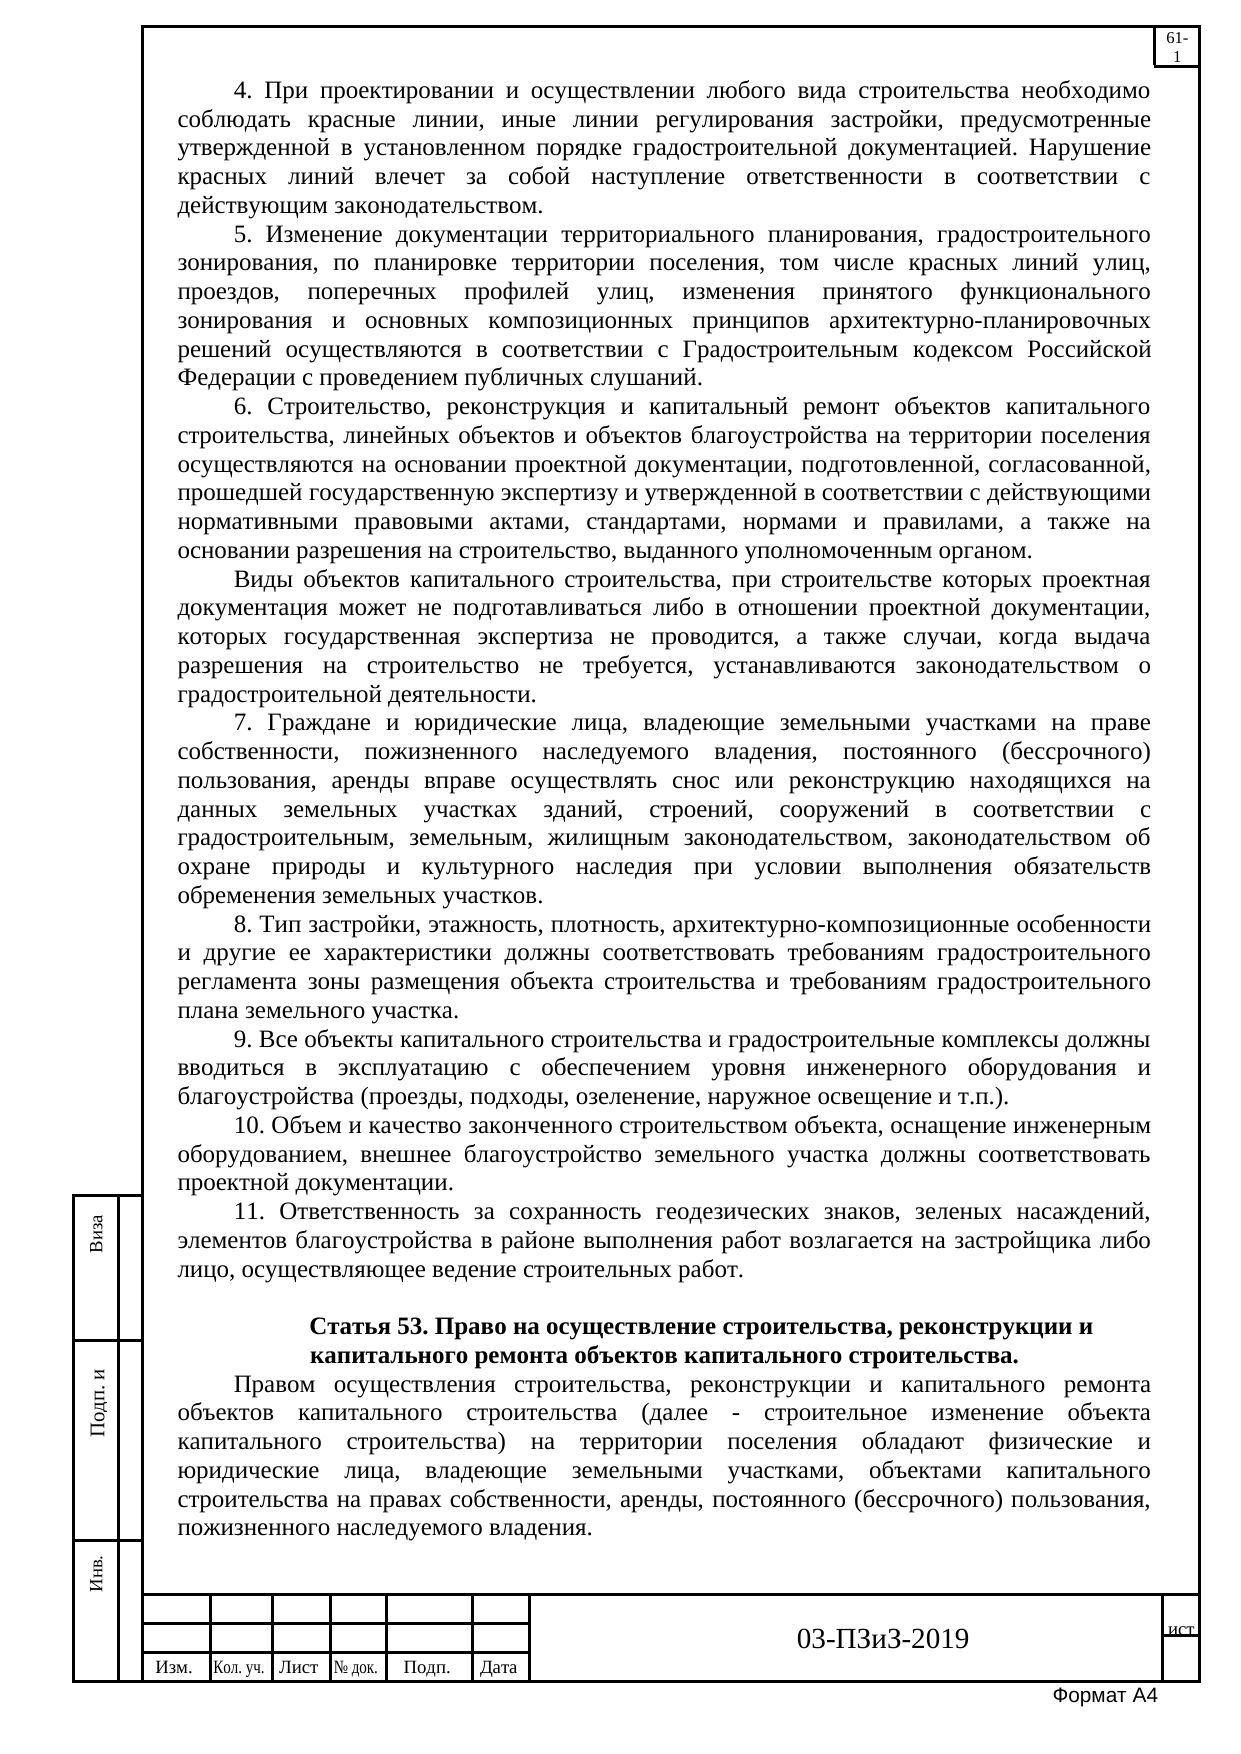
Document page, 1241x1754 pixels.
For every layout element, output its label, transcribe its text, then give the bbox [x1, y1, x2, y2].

subtitle Статья 53. Право на осуществление строительства, реконструкции и капитального ремонта объектов капитального строительства. [177, 1311, 1152, 1369]
text 9. Все объекты капитального строительства и градостроительные комплексы должны вводиться в эксплуатацию с обеспечением уровня инженерного оборудования и благоустройства (проезды, подходы, озеленение, наружное освещение и т.п.). [177, 1024, 1152, 1110]
text Виды объектов капитального строительства, при строительстве которых проектная документация может не подготавливаться либо в отношении проектной документации, которых государственная экспертиза не проводится, а также случаи, когда выдача разрешения на строительство не требуется, устанавливаются законодательством о градостроительной деятельности. [177, 564, 1152, 707]
text 8. Тип застройки, этажность, плотность, архитектурно-композиционные особенности и другие ее характеристики должны соответствовать требованиям градостроительного регламента зоны размещения объекта строительства и требованиям градостроительного плана земельного участка. [177, 909, 1152, 1024]
text 10. Объем и качество законченного строительством объекта, оснащение инженерным оборудованием, внешнее благоустройство земельного участка должны соответствовать проектной документации. [177, 1110, 1152, 1196]
text 11. Ответственность за сохранность геодезических знаков, зеленых насаждений, элементов благоустройства в районе выполнения работ возлагается на застройщика либо лицо, осуществляющее ведение строительных работ. [177, 1196, 1152, 1282]
text 6. Строительство, реконструкция и капитальный ремонт объектов капитального строительства, линейных объектов и объектов благоустройства на территории поселения осуществляются на основании проектной документации, подготовленной, согласованной, прошедшей государственную экспертизу и утвержденной в соответствии с действующими нормативными правовыми актами, стандартами, нормами и правилами, а также на основании разрешения на строительство, выданного уполномоченным органом. [177, 391, 1152, 564]
text 7. Граждане и юридические лица, владеющие земельными участками на праве собственности, пожизненного наследуемого владения, постоянного (бессрочного) пользования, аренды вправе осуществлять снос или реконструкцию находящихся на данных земельных участках зданий, строений, сооружений в соответствии с градостроительным, земельным, жилищным законодательством, законодательством об охране природы и культурного наследия при условии выполнения обязательств обременения земельных участков. [177, 707, 1152, 909]
text 4. При проектировании и осуществлении любого вида строительства необходимо соблюдать красные линии, иные линии регулирования застройки, предусмотренные утвержденной в установленном порядке градостроительной документацией. Нарушение красных линий влечет за собой наступление ответственности в соответствии с действующим законодательством. [177, 75, 1152, 219]
text 5. Изменение документации территориального планирования, градостроительного зонирования, по планировке территории поселения, том числе красных линий улиц, проездов, поперечных профилей улиц, изменения принятого функционального зонирования и основных композиционных принципов архитектурно-планировочных решений осуществляются в соответствии с Градостроительным кодексом Российской Федерации с проведением публичных слушаний. [177, 219, 1152, 391]
text Правом осуществления строительства, реконструкции и капитального ремонта объектов капитального строительства (далее - строительное изменение объекта капитального строительства) на территории поселения обладают физические и юридические лица, владеющие земельными участками, объектами капитального строительства на правах собственности, аренды, постоянного (бессрочного) пользования, пожизненного наследуемого владения. [177, 1369, 1152, 1541]
